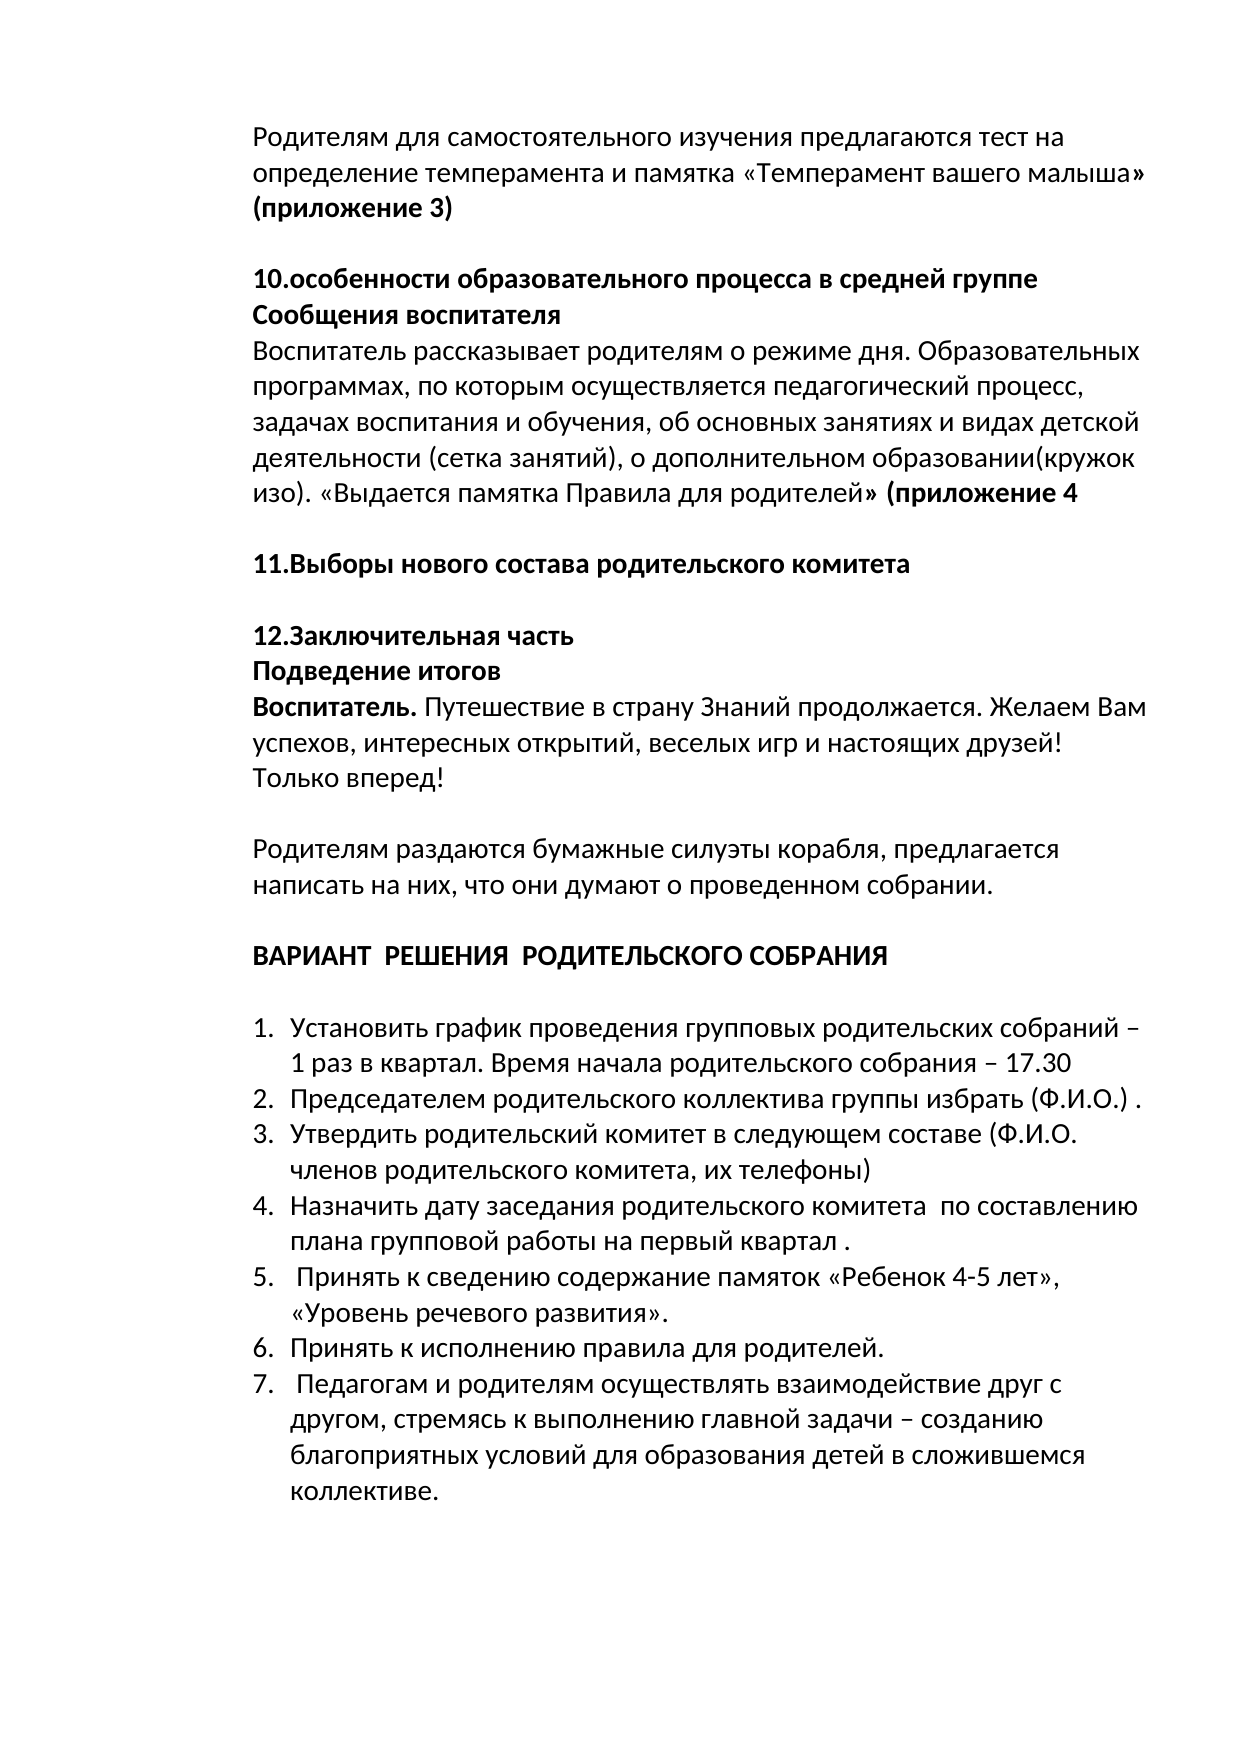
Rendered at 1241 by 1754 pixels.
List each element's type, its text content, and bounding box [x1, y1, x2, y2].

list Председателем родительского коллектива группы избрать (Ф.И.О.) . [252, 1080, 1152, 1116]
list Родителям для самостоятельного изучения предлагаются тест на определение темперамента и памятка «Темперамент вашего малыша» (приложение 3) [252, 118, 1152, 225]
list ВАРИАНТ РЕШЕНИЯ РОДИТЕЛЬСКОГО СОБРАНИЯ [252, 937, 1152, 973]
list Установить график проведения групповых родительских собраний – 1 раз в квартал. Время начала родительского собрания – 17.30 [252, 1009, 1152, 1080]
list Назначить дату заседания родительского комитета по составлению плана групповой работы на первый квартал . [252, 1187, 1152, 1258]
list 12.Заключительная часть [252, 617, 1152, 652]
list «Уровень речевого развития». [290, 1294, 1152, 1329]
list 11.Выборы нового состава родительского комитета [252, 546, 1152, 581]
list 10.особенности образовательного процесса в средней группе [252, 261, 1152, 296]
list Утвердить родительский комитет в следующем составе (Ф.И.О. членов родительского комитета, их телефоны) [252, 1116, 1152, 1187]
list Воспитатель рассказывает родителям о режиме дня. Образовательных программах, по которым осуществляется педагогический процесс, задачах воспитания и обучения, об основных занятиях и видах детской деятельности (сетка занятий), о дополнительном образовании(кружок изо). «Выдается памятка Правила для родителей» (приложение 4 [252, 332, 1152, 510]
list Принять к исполнению правила для родителей. [252, 1329, 1152, 1365]
list Родителям раздаются бумажные силуэты корабля, предлагается написать на них, что они думают о проведенном собрании. [252, 831, 1152, 902]
list Сообщения воспитателя [252, 296, 1152, 332]
list Принять к сведению содержание памяток «Ребенок 4-5 лет», [252, 1258, 1152, 1294]
list Педагогам и родителям осуществлять взаимодействие друг с другом, стремясь к выполнению главной задачи – созданию благоприятных условий для образования детей в сложившемся коллективе. [252, 1365, 1152, 1507]
list Подведение итогов [252, 652, 1152, 688]
list Воспитатель. Путешествие в страну Знаний продолжается. Желаем Вам успехов, интересных открытий, веселых игр и настоящих друзей! Только вперед! [252, 688, 1152, 795]
